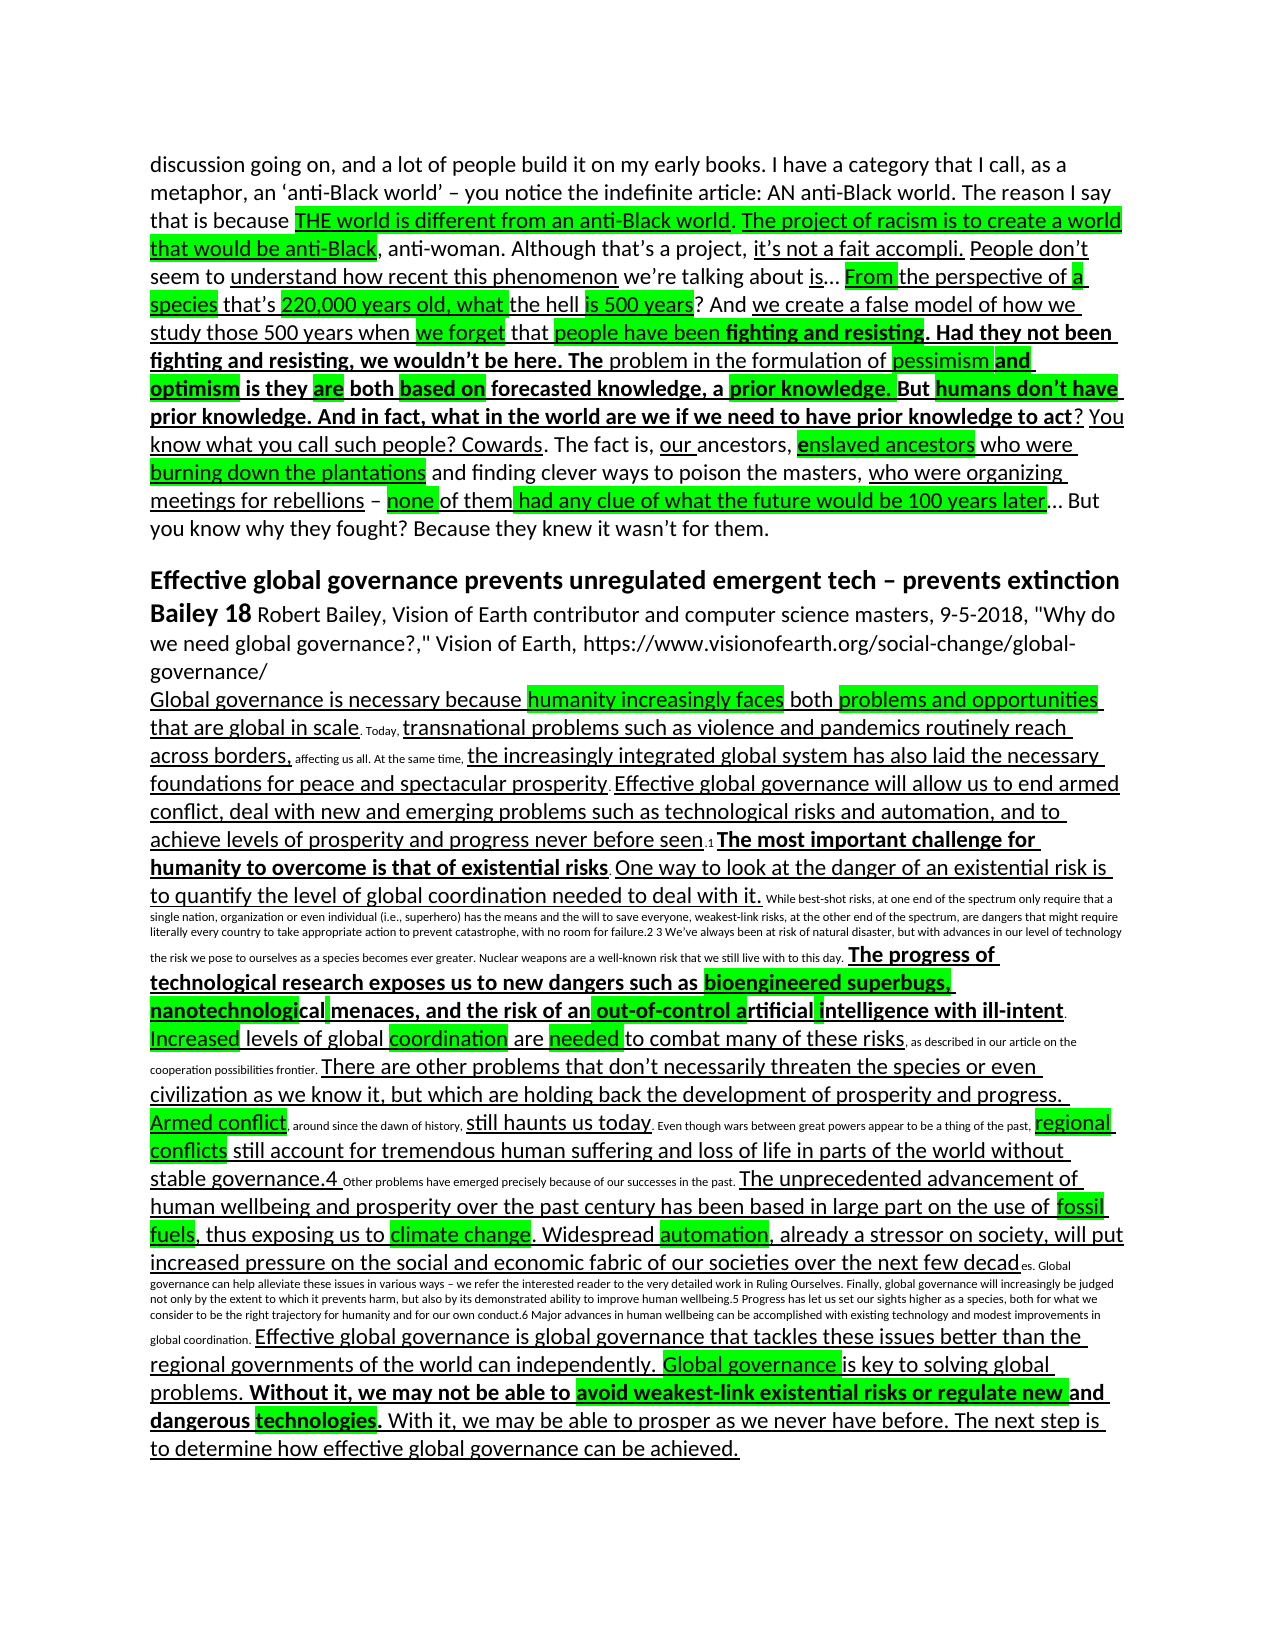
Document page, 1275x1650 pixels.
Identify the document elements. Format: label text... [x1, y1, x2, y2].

text Bailey 18 Robert Bailey, Vision of Earth contributor and computer science masters, 9-5-2018, "Why do we need global governance?," Vision of Earth, https://www.visionofearth.org/social-change/global-governance/ [150, 596, 1125, 685]
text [150, 150, 1125, 542]
subtitle Effective global governance prevents unregulated emergent tech – prevents extinction [150, 563, 1125, 596]
text Global governance is necessary because humanity increasingly faces both problems and opportunities that are global in scale. Today, transnational problems such as violence and pandemics routinely reach across borders, affecting us all. At the same time, the increasingly integrated global system has also laid the necessary foundations for peace and spectacular prosperity. Effective global governance will allow us to end armed conflict, deal with new and emerging problems such as technological risks and automation, and to achieve levels of prosperity and progress never before seen.1 The most important challenge for humanity to overcome is that of existential risks. One way to look at the danger of an existential risk is to quantify the level of global coordination needed to deal with it. While best-shot risks, at one end of the spectrum only require that a single nation, organization or even individual (i.e., superhero) has the means and the will to save everyone, weakest-link risks, at the other end of the spectrum, are dangers that might require literally every country to take appropriate action to prevent catastrophe, with no room for failure.2 3 We’ve always been at risk of natural disaster, but with advances in our level of technology the risk we pose to ourselves as a species becomes ever greater. Nuclear weapons are a well-known risk that we still live with to this day. The progress of technological research exposes us to new dangers such as bioengineered superbugs, nanotechnological menaces, and the risk of an out-of-control artificial intelligence with ill-intent. Increased levels of global coordination are needed to combat many of these risks, as described in our article on the cooperation possibilities frontier. There are other problems that don’t necessarily threaten the species or even civilization as we know it, but which are holding back the development of prosperity and progress. Armed conflict, around since the dawn of history, still haunts us today. Even though wars between great powers appear to be a thing of the past, regional conflicts still account for tremendous human suffering and loss of life in parts of the world without stable governance.4 Other problems have emerged precisely because of our successes in the past. The unprecedented advancement of human wellbeing and prosperity over the past century has been based in large part on the use of fossil fuels, thus exposing us to climate change. Widespread automation, already a stressor on society, will put increased pressure on the social and economic fabric of our societies over the next few decades. Global governance can help alleviate these issues in various ways – we refer the interested reader to the very detailed work in Ruling Ourselves. Finally, global governance will increasingly be judged not only by the extent to which it prevents harm, but also by its demonstrated ability to improve human wellbeing.5 Progress has let us set our sights higher as a species, both for what we consider to be the right trajectory for humanity and for our own conduct.6 Major advances in human wellbeing can be accomplished with existing technology and modest improvements in global coordination. Effective global governance is global governance that tackles these issues better than the regional governments of the world can independently. Global governance is key to solving global problems. Without it, we may not be able to avoid weakest-link existential risks or regulate new and dangerous technologies. With it, we may be able to prosper as we never have before. The next step is to determine how effective global governance can be achieved. [150, 685, 1125, 1462]
